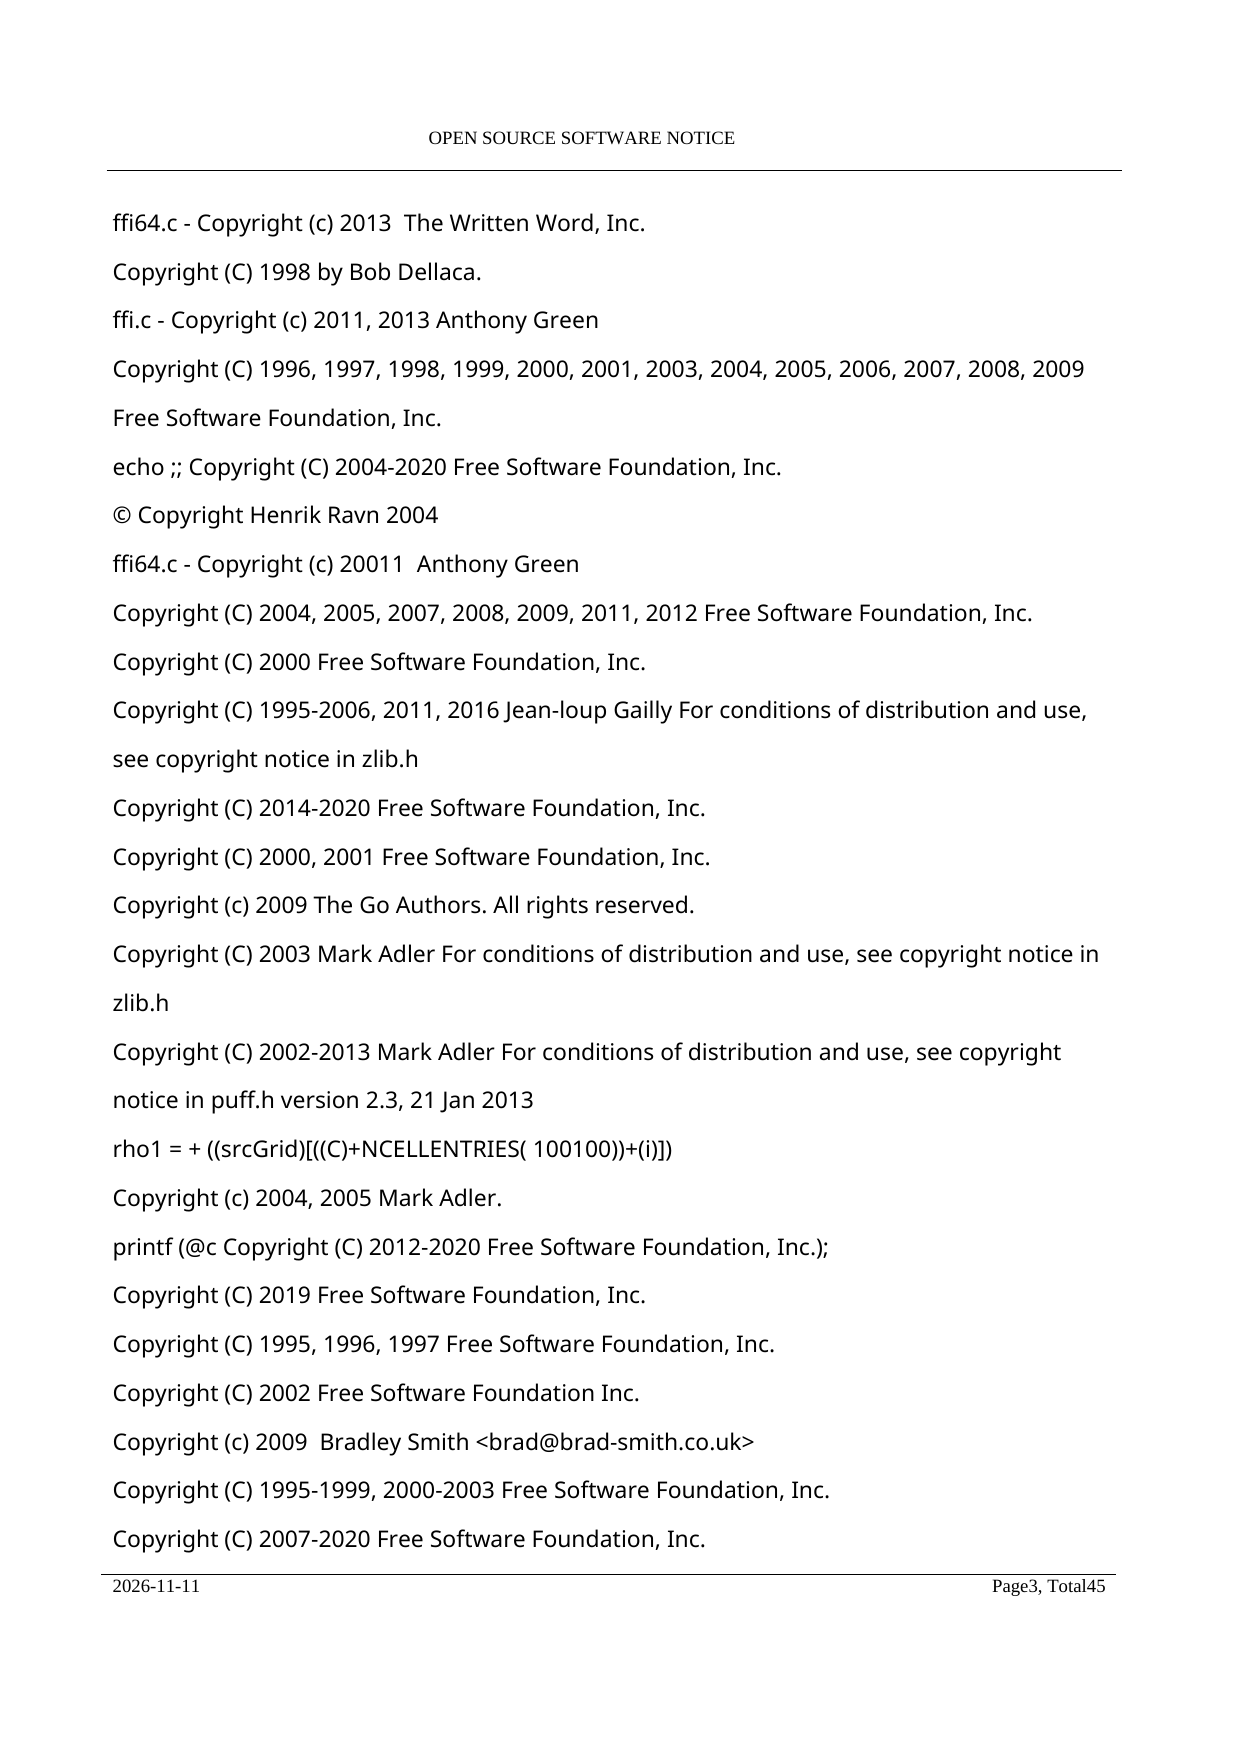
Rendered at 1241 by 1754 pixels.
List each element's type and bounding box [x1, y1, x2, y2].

text [112, 206, 1128, 1555]
